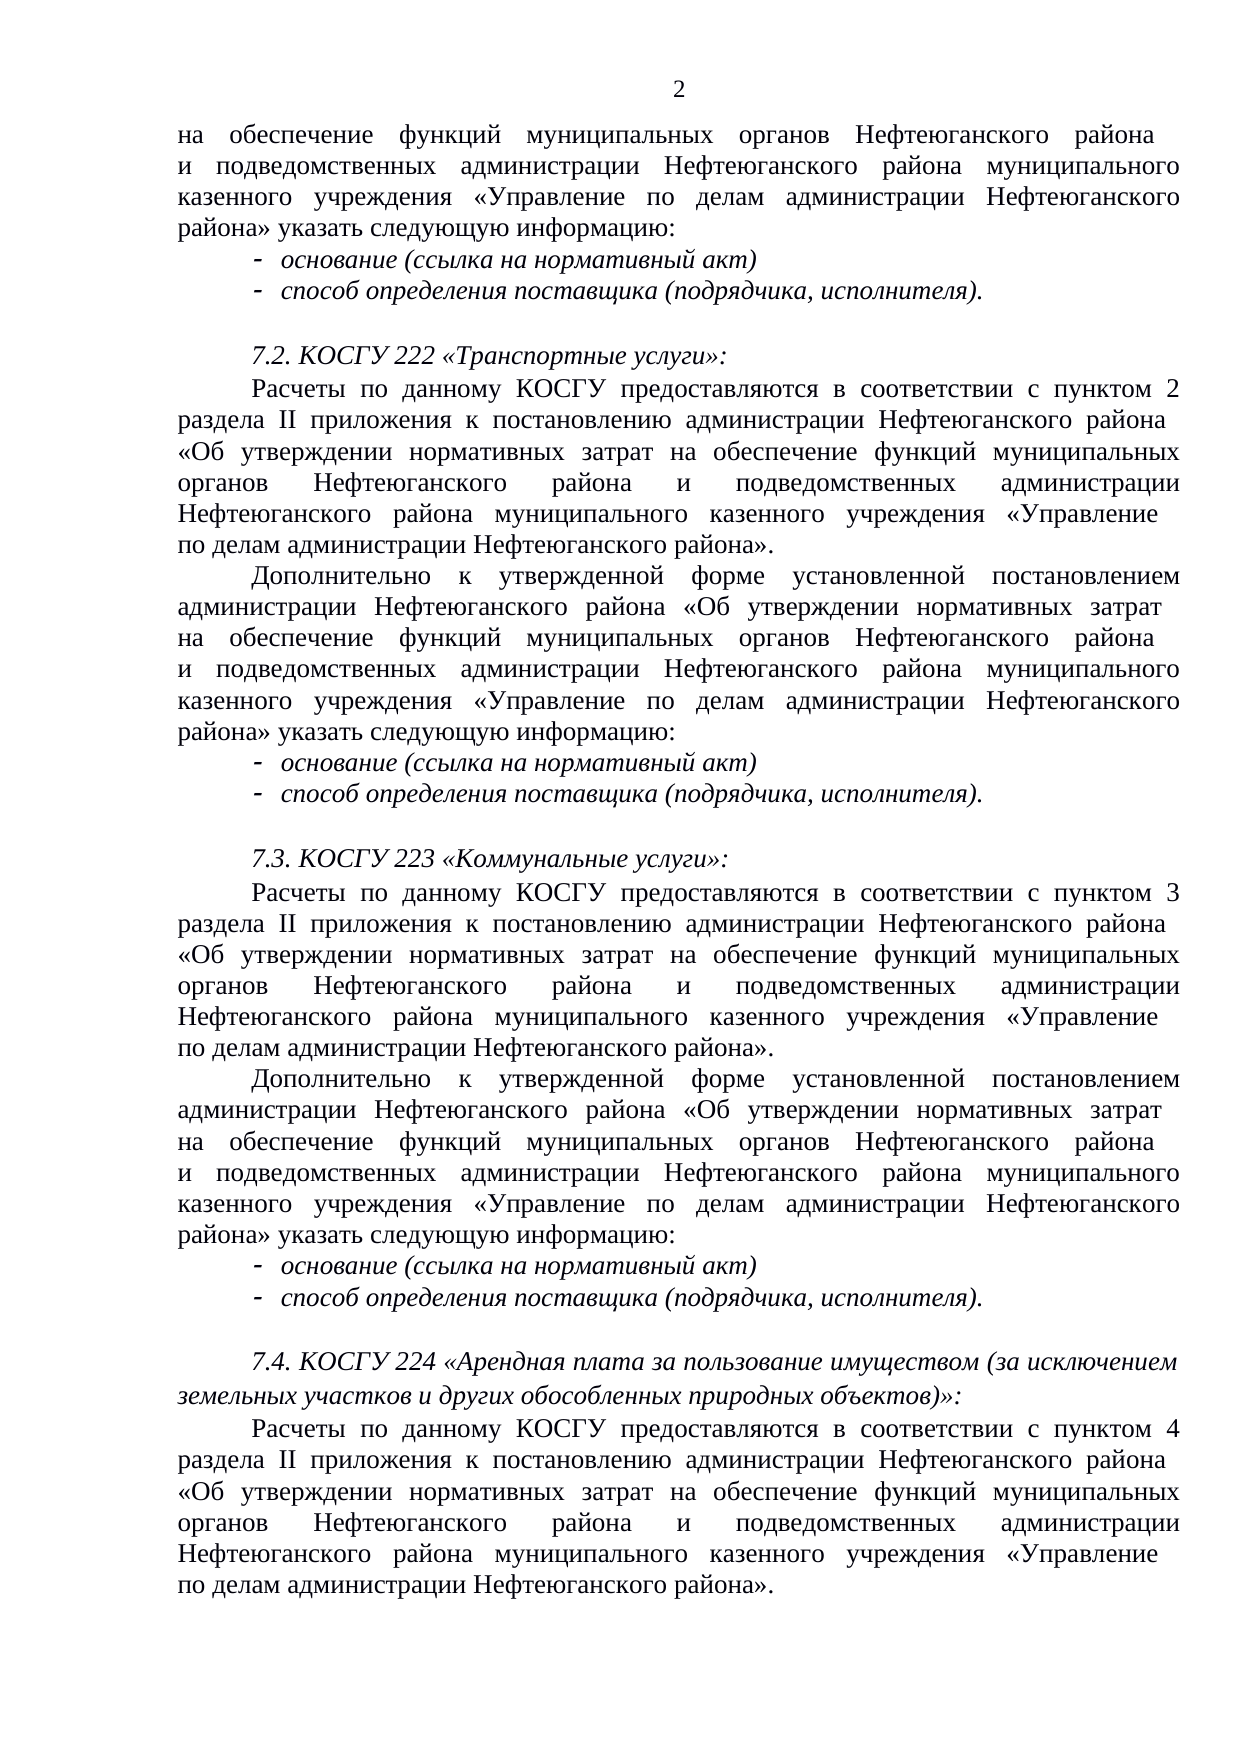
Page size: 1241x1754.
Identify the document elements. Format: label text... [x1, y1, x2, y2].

text Расчеты по данному КОСГУ предоставляются в соответствии с пунктом 4 раздела II приложения к постановлению администрации Нефтеюганского района «Об утверждении нормативных затрат на обеспечение функций муниципальных органов Нефтеюганского района и подведомственных администрации Нефтеюганского района муниципального казенного учреждения «Управление по делам администрации Нефтеюганского района». [177, 1412, 1181, 1599]
text Расчеты по данному КОСГУ предоставляются в соответствии с пунктом 2 раздела II приложения к постановлению администрации Нефтеюганского района «Об утверждении нормативных затрат на обеспечение функций муниципальных органов Нефтеюганского района и подведомственных администрации Нефтеюганского района муниципального казенного учреждения «Управление по делам администрации Нефтеюганского района». [177, 372, 1181, 559]
text Расчеты по данному КОСГУ предоставляются в соответствии с пунктом 3 раздела II приложения к постановлению администрации Нефтеюганского района «Об утверждении нормативных затрат на обеспечение функций муниципальных органов Нефтеюганского района и подведомственных администрации Нефтеюганского района муниципального казенного учреждения «Управление по делам администрации Нефтеюганского района». [177, 876, 1181, 1062]
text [177, 118, 1181, 243]
list основание (ссылка на нормативный акт) [177, 243, 1181, 274]
list основание (ссылка на нормативный акт) [177, 1249, 1181, 1281]
text 7.2. КОСГУ 222 «Транспортные услуги»: [177, 339, 1181, 370]
list основание (ссылка на нормативный акт) [177, 746, 1181, 777]
list способ определения поставщика (подрядчика, исполнителя). [177, 1281, 1181, 1312]
list способ определения поставщика (подрядчика, исполнителя). [177, 274, 1181, 305]
text 7.3. КОСГУ 223 «Коммунальные услуги»: [177, 842, 1181, 873]
text 7.4. КОСГУ 224 «Арендная плата за пользование имуществом (за исключением земельных участков и других обособленных природных объектов)»: [177, 1345, 1181, 1410]
list способ определения поставщика (подрядчика, исполнителя). [177, 777, 1181, 808]
